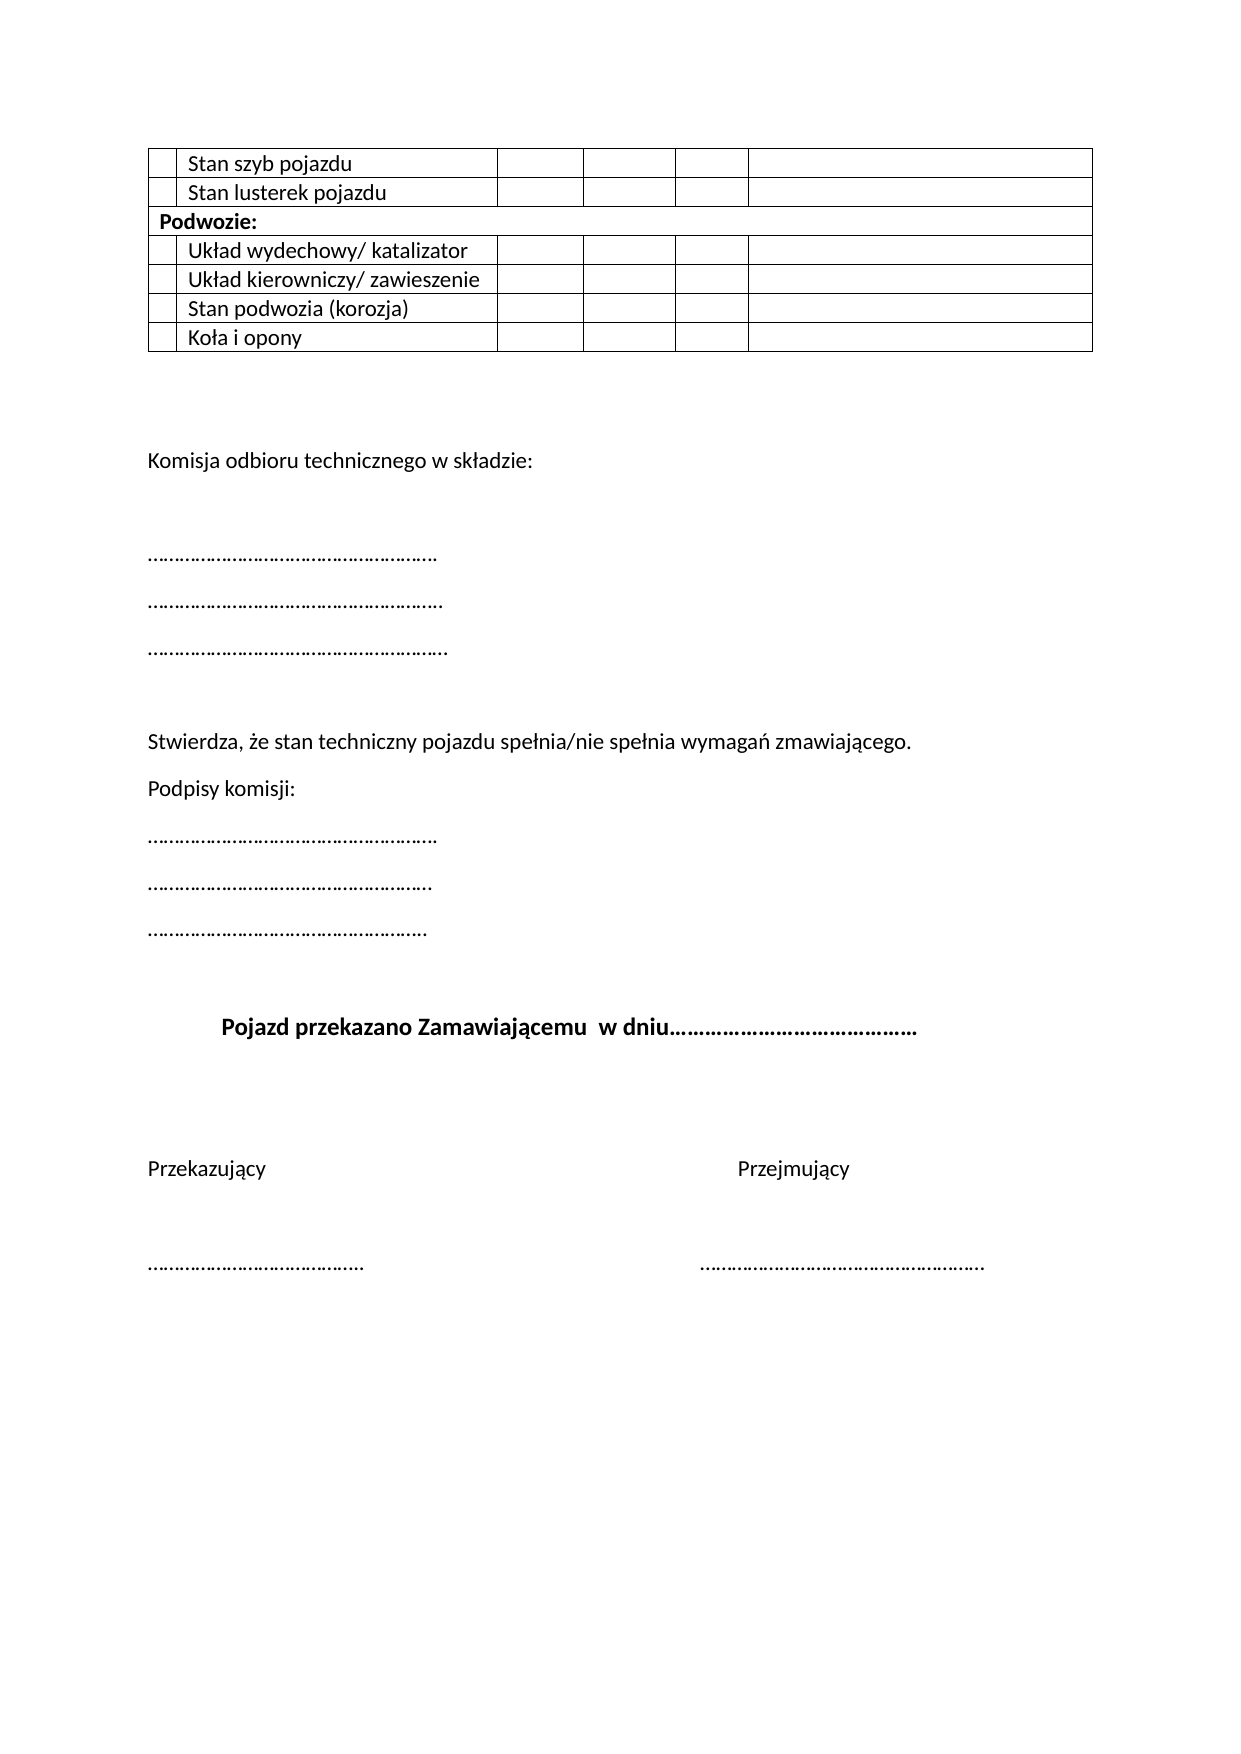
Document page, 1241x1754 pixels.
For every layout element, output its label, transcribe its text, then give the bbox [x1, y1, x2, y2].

table_cell [149, 149, 176, 177]
table_cell [676, 294, 748, 322]
text ……………………………………………… [148, 868, 1093, 896]
table_cell [584, 265, 675, 293]
table_cell Stan podwozia (korozja) [177, 294, 497, 322]
table_cell [676, 236, 748, 264]
table_cell Układ kierowniczy/ zawieszenie [177, 265, 497, 293]
table_cell [584, 178, 675, 206]
table_cell [749, 323, 1092, 351]
table_cell [149, 294, 176, 322]
table_cell [498, 294, 583, 322]
table_cell [584, 149, 675, 177]
table_cell [584, 323, 675, 351]
table_cell Podwozie: [149, 207, 1092, 235]
table_cell [749, 236, 1092, 264]
table_cell Stan lusterek pojazdu [177, 178, 497, 206]
table_cell [749, 265, 1092, 293]
table_cell [749, 149, 1092, 177]
table_cell [584, 294, 675, 322]
table_cell [498, 265, 583, 293]
text Podpisy komisji: [148, 774, 1093, 802]
table_cell [149, 178, 176, 206]
text ………………………………………………… [148, 633, 1093, 661]
table_cell [749, 178, 1092, 206]
table_cell [676, 178, 748, 206]
table_cell [676, 265, 748, 293]
table_cell [498, 149, 583, 177]
text Przekazujący Przejmujący [148, 1154, 1093, 1182]
text ………………………………………………. [148, 539, 1093, 568]
table_cell Stan szyb pojazdu [177, 149, 497, 177]
table_cell [498, 323, 583, 351]
table_cell Koła i opony [177, 323, 497, 351]
text ……………………………………………….. [148, 586, 1093, 614]
table_cell [676, 149, 748, 177]
table_cell [149, 323, 176, 351]
text Stwierdza, że stan techniczny pojazdu spełnia/nie spełnia wymagań zmawiającego. [148, 727, 1093, 755]
table_cell [149, 265, 176, 293]
table_cell [584, 236, 675, 264]
table_cell [149, 236, 176, 264]
text ………………………………….. ……………………………………………… [148, 1248, 1093, 1306]
table_cell Układ wydechowy/ katalizator [177, 236, 497, 264]
table_cell [749, 294, 1092, 322]
text …………………………………………….. [148, 914, 1093, 943]
text Komisja odbioru technicznego w składzie: [148, 446, 1093, 474]
text Pojazd przekazano Zamawiającemu w dniu…………………………………… [148, 1011, 1093, 1042]
table_cell [676, 323, 748, 351]
table_cell [498, 236, 583, 264]
text ………………………………………………. [148, 821, 1093, 849]
table_cell [498, 178, 583, 206]
